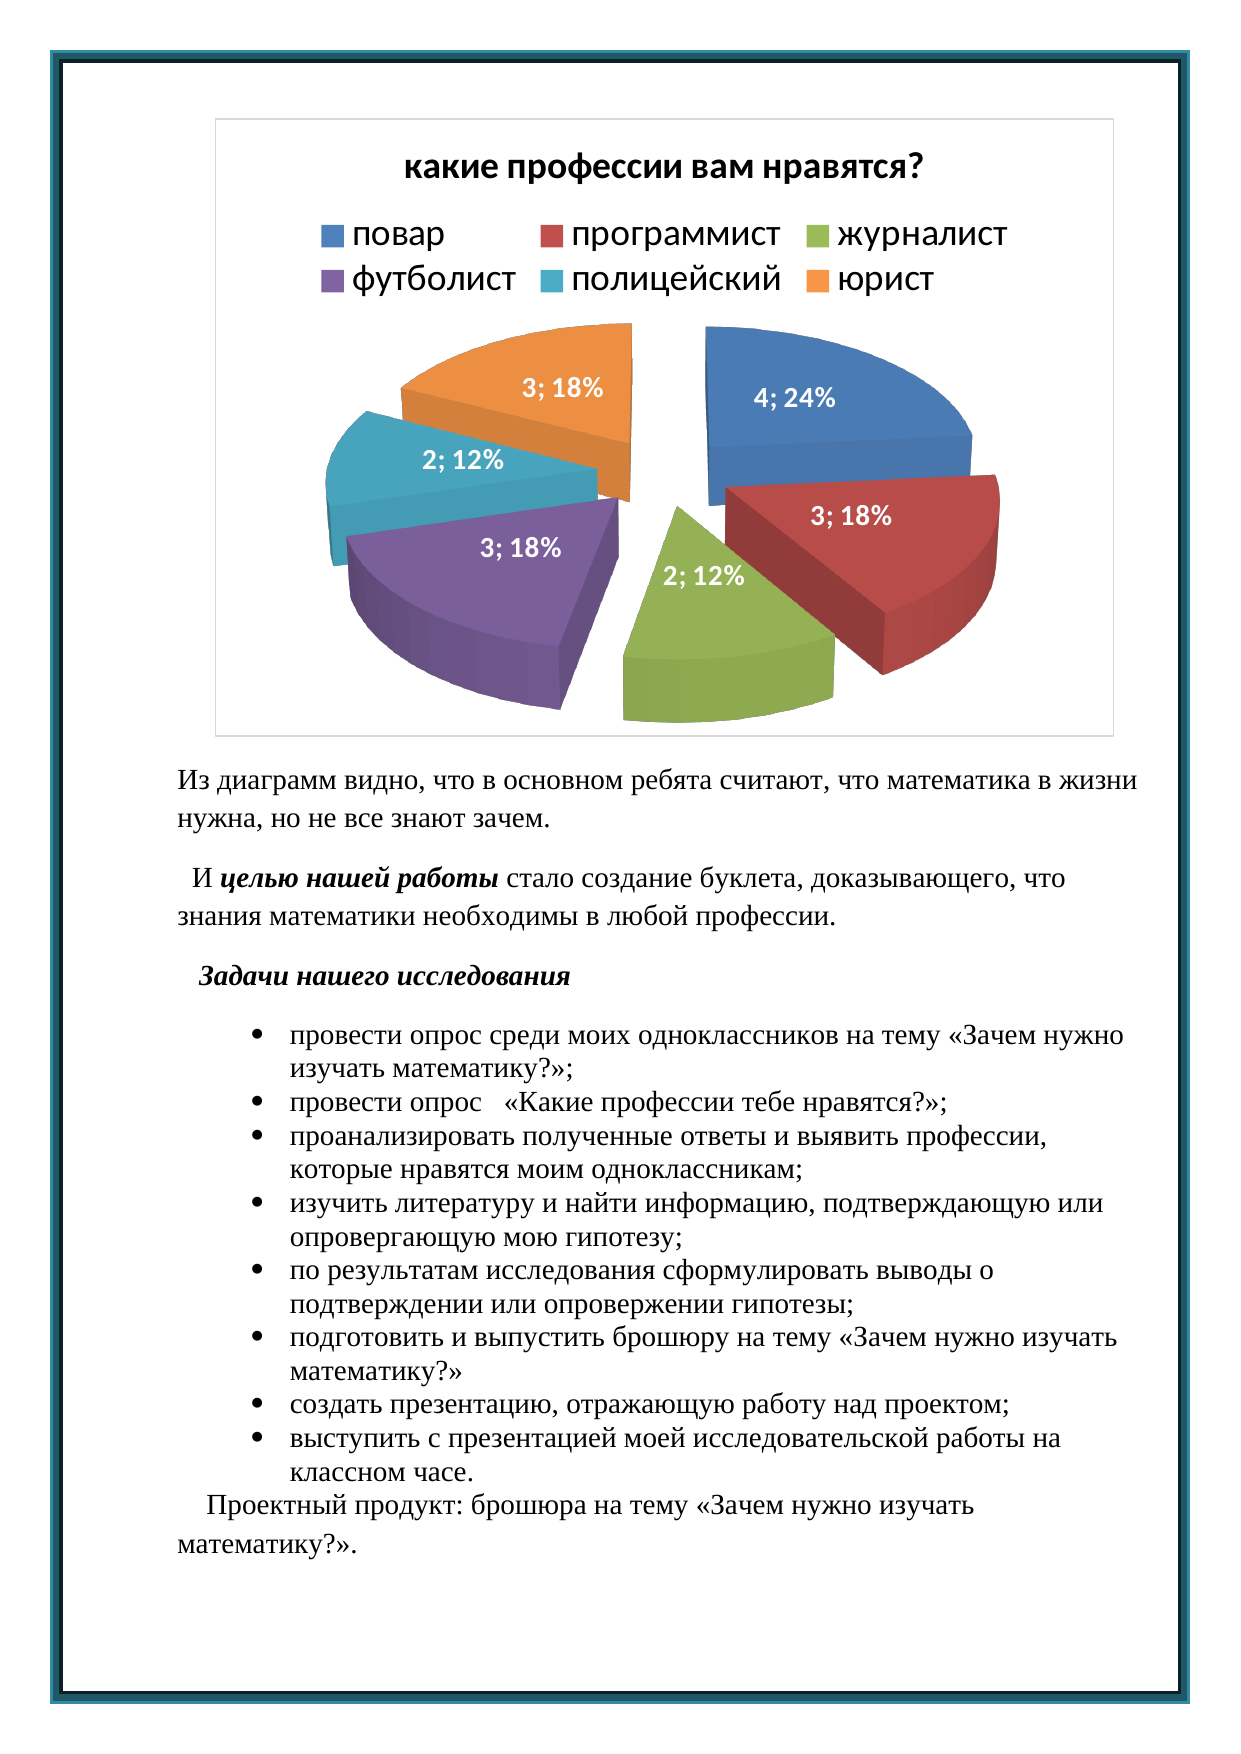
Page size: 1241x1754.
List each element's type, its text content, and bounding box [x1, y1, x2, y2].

list провести опрос среди моих одноклассников на тему «Зачем нужно изучать математику?»; [252, 1017, 1152, 1084]
text Из диаграмм видно, что в основном ребята считают, что математика в жизни нужна, но не все знают зачем. [177, 762, 1152, 834]
text И целью нашей работы стало создание буклета, доказывающего, что знания математики необходимы в любой профессии. [177, 860, 1152, 932]
list создать презентацию, отражающую работу над проектом; [252, 1387, 1152, 1420]
list выступить с презентацией моей исследовательской работы на классном часе. [252, 1420, 1152, 1487]
text Задачи нашего исследования [177, 958, 1152, 991]
list по результатам исследования сформулировать выводы о подтверждении или опровержении гипотезы; [252, 1252, 1152, 1319]
list проанализировать полученные ответы и выявить профессии, которые нравятся моим одноклассникам; [252, 1118, 1152, 1185]
text Проектный продукт: брошюра на тему «Зачем нужно изучать математику?». [177, 1487, 1152, 1559]
list изучить литературу и найти информацию, подтверждающую или опровергающую мою гипотезу; [252, 1185, 1152, 1252]
list подготовить и выпустить брошюру на тему «Зачем нужно изучать математику?» [252, 1319, 1152, 1387]
list провести опрос «Какие профессии тебе нравятся?»; [252, 1084, 1152, 1118]
